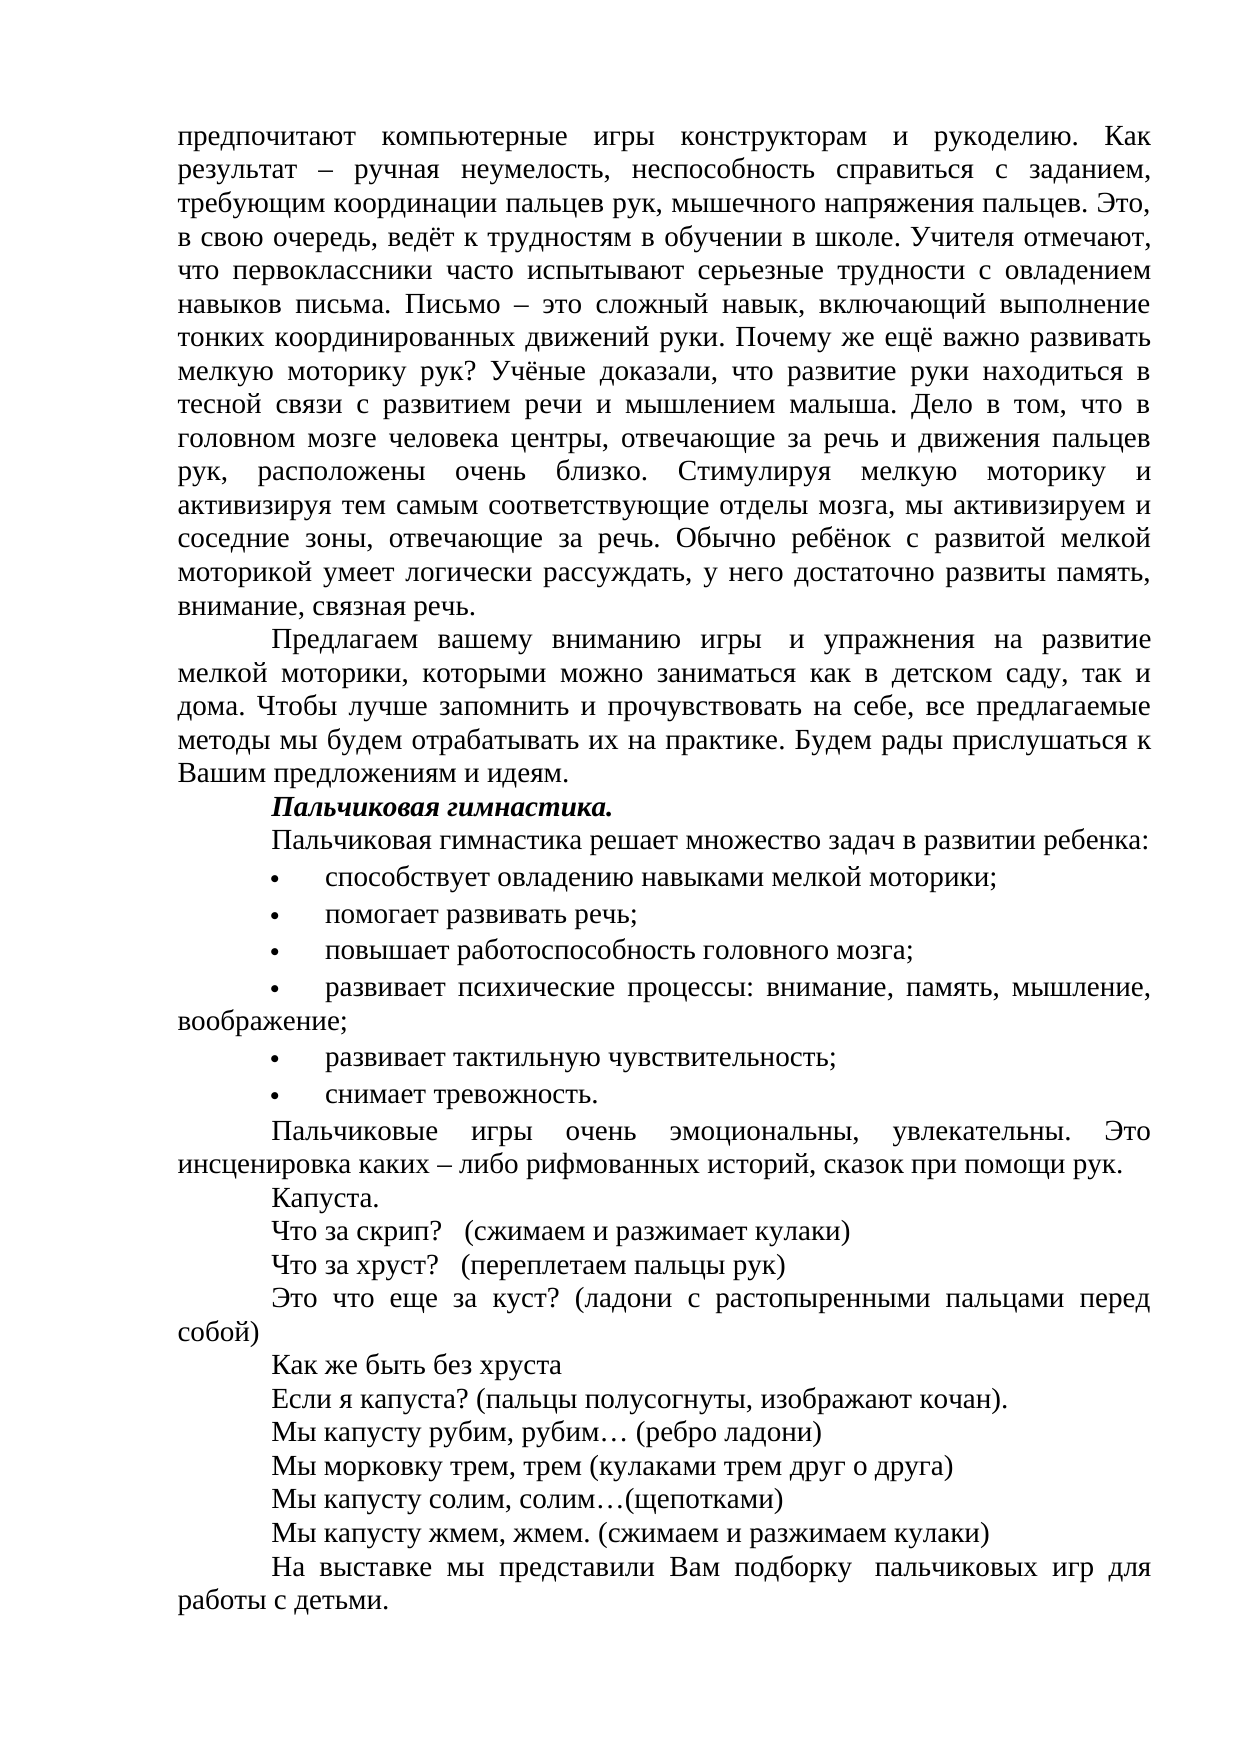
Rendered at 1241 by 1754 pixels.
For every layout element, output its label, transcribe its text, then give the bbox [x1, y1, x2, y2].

text Что за хруст? (переплетаем пальцы рук) [177, 1247, 1152, 1280]
list способствует овладению навыками мелкой моторики; [177, 859, 1152, 893]
text Мы капусту жмем, жмем. (сжимаем и разжимаем кулаки) [177, 1515, 1152, 1549]
text Капуста. [177, 1180, 1152, 1213]
text Если я капуста? (пальцы полусогнуты, изображают кочан). [177, 1381, 1152, 1414]
list повышает работоспособность головного мозга; [177, 932, 1152, 966]
text Мы капусту рубим, рубим… (ребро ладони) [177, 1414, 1152, 1448]
text Пальчиковые игры очень эмоциональны, увлекательны. Это инсценировка каких – либо рифмованных историй, сказок при помощи рук. [177, 1113, 1152, 1180]
list развивает тактильную чувствительность; [177, 1039, 1152, 1073]
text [177, 118, 1152, 621]
text Как же быть без хруста [177, 1347, 1152, 1381]
text На выставке мы представили Вам подборку пальчиковых игр для работы с детьми. [177, 1549, 1152, 1616]
text Пальчиковая гимнастика решает множество задач в развитии ребенка: [177, 822, 1152, 856]
list снимает тревожность. [177, 1076, 1152, 1109]
text Что за скрип? (сжимаем и разжимает кулаки) [177, 1213, 1152, 1247]
text Мы капусту солим, солим…(щепотками) [177, 1482, 1152, 1515]
list развивает психические процессы: внимание, память, мышление, воображение; [177, 969, 1152, 1036]
text Это что еще за куст? (ладони с растопыренными пальцами перед собой) [177, 1280, 1152, 1347]
list помогает развивать речь; [177, 896, 1152, 929]
text Мы морковку трем, трем (кулаками трем друг о друга) [177, 1448, 1152, 1482]
text Пальчиковая гимнастика. [177, 789, 1152, 822]
text Предлагаем вашему вниманию игры и упражнения на развитие мелкой моторики, которыми можно заниматься как в детском саду, так и дома. Чтобы лучше запомнить и прочувствовать на себе, все предлагаемые методы мы будем отрабатывать их на практике. Будем рады прислушаться к Вашим предложениям и идеям. [177, 621, 1152, 789]
